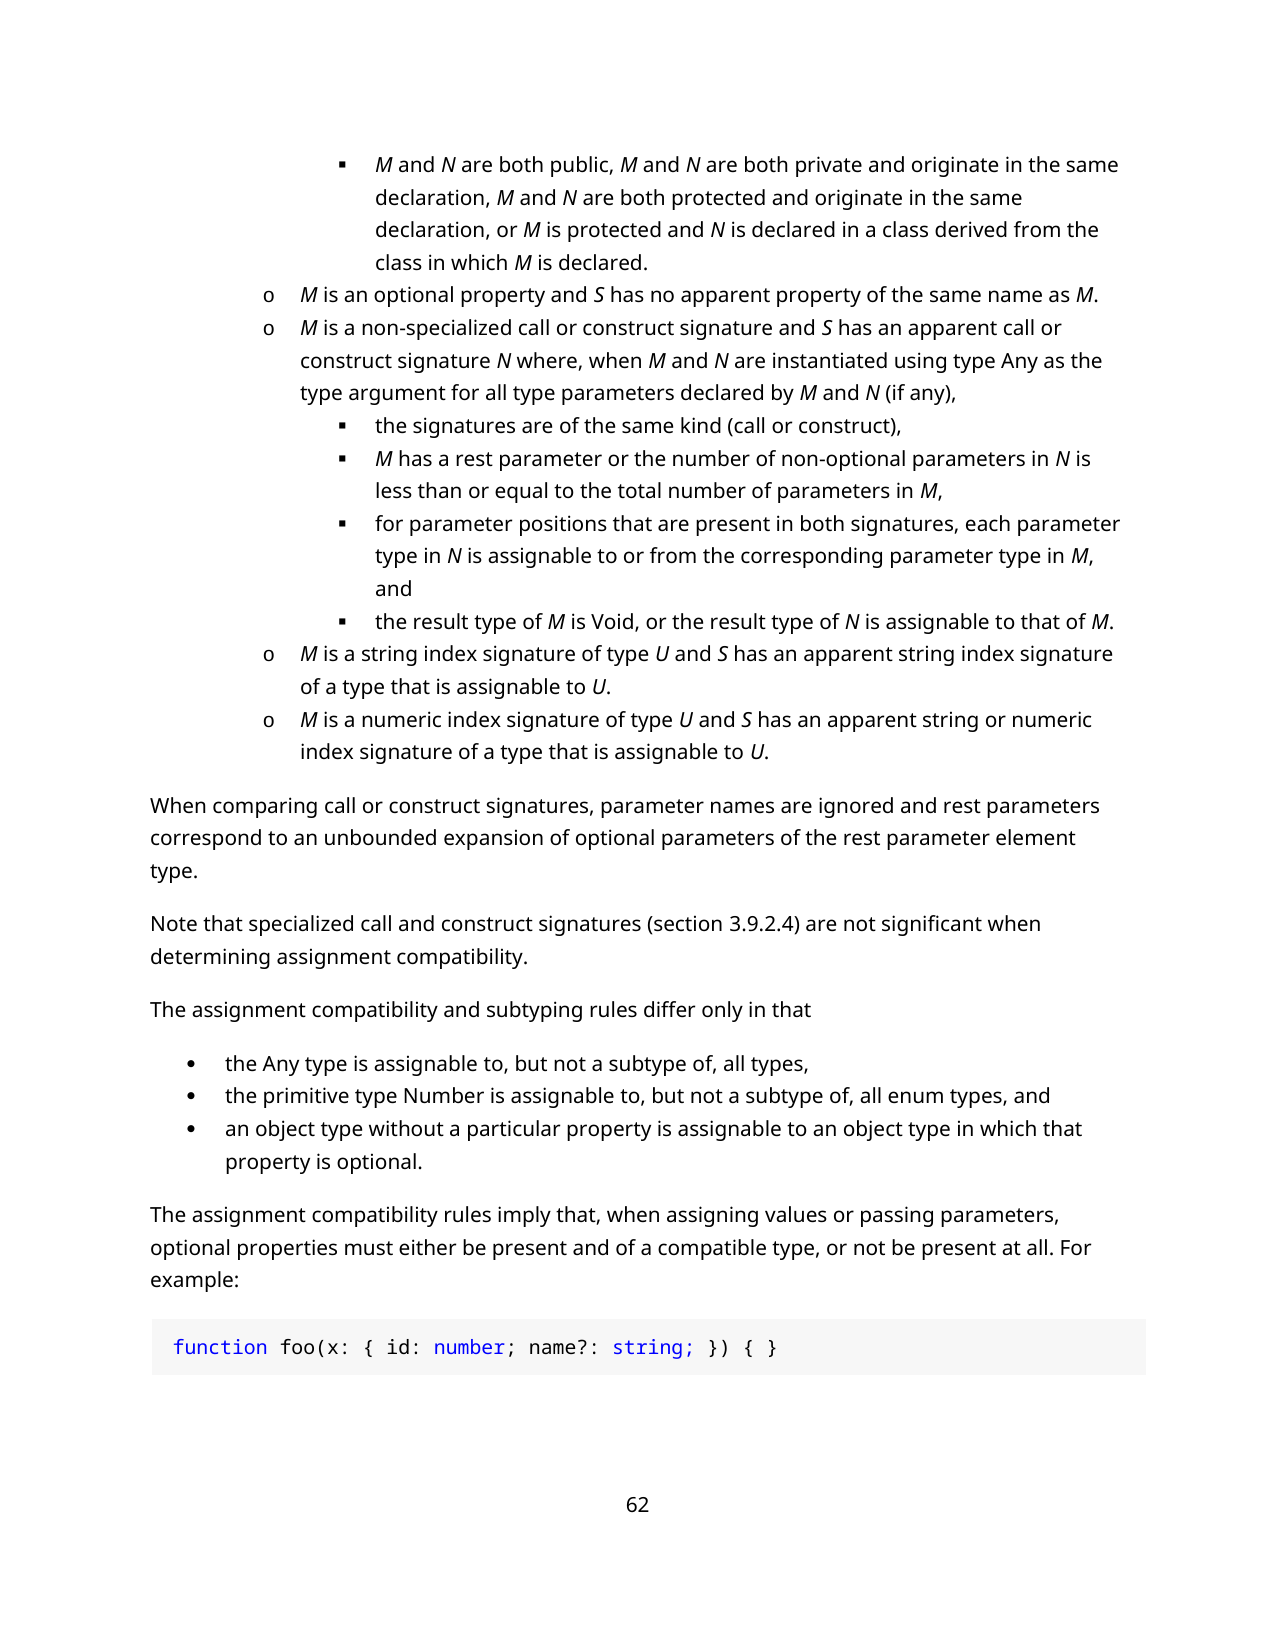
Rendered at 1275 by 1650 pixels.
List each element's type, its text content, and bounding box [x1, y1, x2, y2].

list the Any type is assignable to, but not a subtype of, all types, [187, 1049, 1125, 1077]
list M is an optional property and S has no apparent property of the same name as M. [262, 280, 1125, 309]
list the signatures are of the same kind (call or construct), [337, 411, 1125, 439]
list M and N are both public, M and N are both private and originate in the same declaration, M and N are both protected and originate in the same declaration, or M is protected and N is declared in a class derived from the class in which M is declared. [337, 150, 1125, 276]
list the primitive type Number is assignable to, but not a subtype of, all enum types, and [187, 1082, 1125, 1110]
text function foo(x: { id: number; name?: string; }) { } [164, 1331, 1133, 1362]
list for parameter positions that are present in both signatures, each parameter type in N is assignable to or from the corresponding parameter type in M, and [337, 509, 1125, 603]
list M is a non-specialized call or construct signature and S has an apparent call or construct signature N where, when M and N are instantiated using type Any as the type argument for all type parameters declared by M and N (if any), [262, 313, 1125, 407]
list M is a numeric index signature of type U and S has an apparent string or numeric index signature of a type that is assignable to U. [262, 705, 1125, 766]
list an object type without a particular property is assignable to an object type in which that property is optional. [187, 1114, 1125, 1175]
text The assignment compatibility and subtyping rules differ only in that [150, 996, 1125, 1024]
list M is a string index signature of type U and S has an apparent string index signature of a type that is assignable to U. [262, 639, 1125, 701]
text When comparing call or construct signatures, parameter names are ignored and rest parameters correspond to an unbounded expansion of optional parameters of the rest parameter element type. [150, 791, 1125, 884]
list M has a rest parameter or the number of non-optional parameters in N is less than or equal to the total number of parameters in M, [337, 444, 1125, 505]
text Note that specialized call and construct signatures (section 3.9.2.4) are not significant when determining assignment compatibility. [150, 909, 1125, 971]
list the result type of M is Void, or the result type of N is assignable to that of M. [337, 607, 1125, 635]
text The assignment compatibility rules imply that, when assigning values or passing parameters, optional properties must either be present and of a compatible type, or not be present at all. For example: [150, 1200, 1125, 1294]
